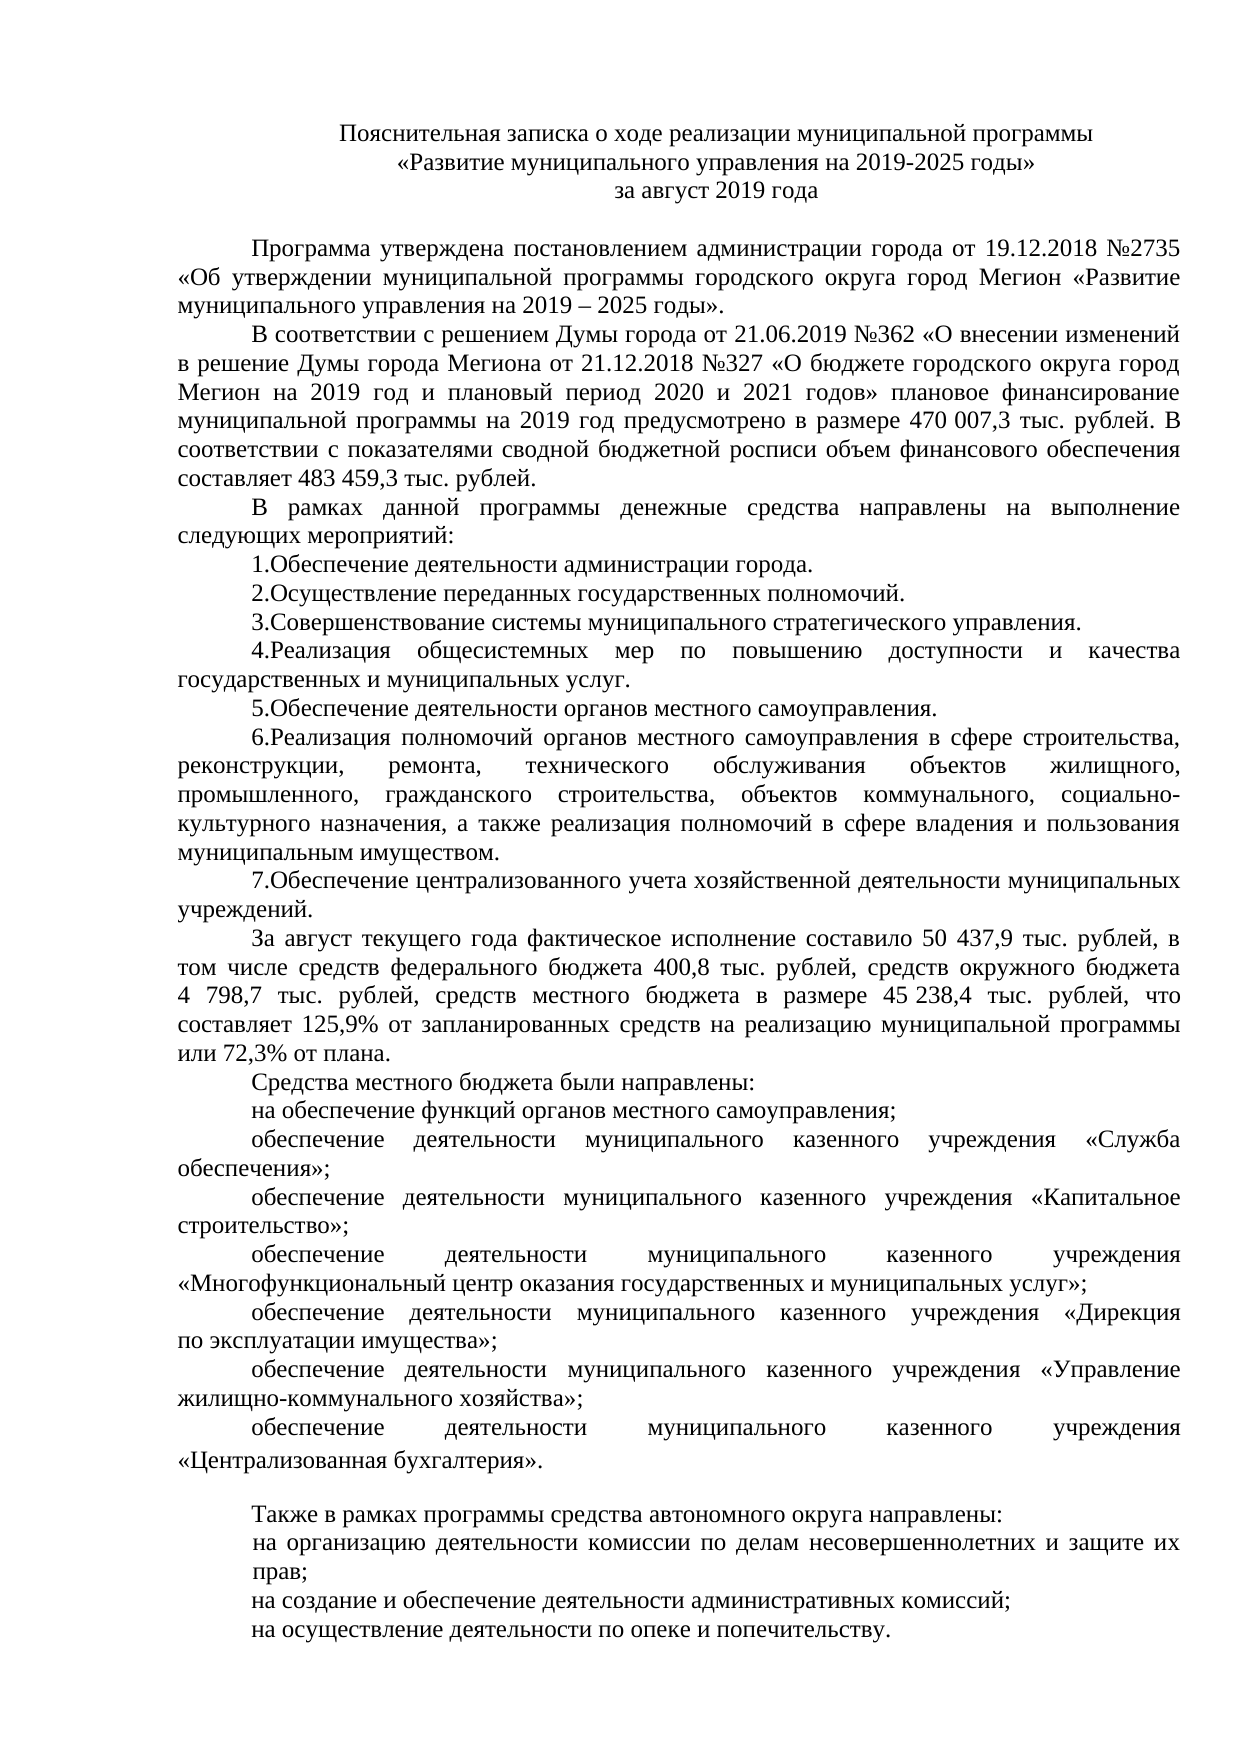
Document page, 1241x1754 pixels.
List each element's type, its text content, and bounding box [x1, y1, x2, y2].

text обеспечение деятельности муниципального казенного учреждения «Дирекция по эксплуатации имущества»; [177, 1297, 1181, 1354]
text Программа утверждена постановлением администрации города от 19.12.2018 №2735 «Об утверждении муниципальной программы городского округа город Мегион «Развитие муниципального управления на 2019 – 2025 годы». [177, 233, 1181, 319]
text на осуществление деятельности по опеке и попечительству. [177, 1614, 1181, 1642]
text на обеспечение функций органов местного самоуправления; [177, 1096, 1181, 1124]
text Также в рамках программы средства автономного округа направлены: [177, 1499, 1181, 1527]
text «Развитие муниципального управления на 2019-2025 годы» [177, 147, 1181, 176]
list В рамках данной программы денежные средства направлены на выполнение следующих мероприятий: [177, 492, 1181, 549]
text 3.Совершенствование системы муниципального стратегического управления. [177, 607, 1181, 636]
text обеспечение деятельности муниципального казенного учреждения «Управление жилищно-коммунального хозяйства»; [177, 1354, 1181, 1412]
text обеспечение деятельности муниципального казенного учреждения «Капитальное строительство»; [177, 1182, 1181, 1239]
text 7.Обеспечение централизованного учета хозяйственной деятельности муниципальных учреждений. [177, 866, 1181, 923]
list За август текущего года фактическое исполнение составило 50 437,9 тыс. рублей, в том числе средств федерального бюджета 400,8 тыс. рублей, средств окружного бюджета 4 798,7 тыс. рублей, средств местного бюджета в размере 45 238,4 тыс. рублей, что составляет 125,9% от запланированных средств на реализацию муниципальной программы или 72,3% от плана. [177, 923, 1181, 1067]
text Средства местного бюджета были направлены: [177, 1067, 1181, 1096]
text 6.Реализация полномочий органов местного самоуправления в сфере строительства, реконструкции, ремонта, технического обслуживания объектов жилищного, промышленного, гражданского строительства, объектов коммунального, социально-культурного назначения, а также реализация полномочий в сфере владения и пользования муниципальным имуществом. [177, 722, 1181, 866]
text на создание и обеспечение деятельности административных комиссий; [177, 1585, 1181, 1614]
text за август 2019 года [177, 176, 1181, 204]
text В соответствии с решением Думы города от 21.06.2019 №362 «О внесении изменений в решение Думы города Мегиона от 21.12.2018 №327 «О бюджете городского округа город Мегион на 2019 год и плановый период 2020 и 2021 годов» плановое финансирование муниципальной программы на 2019 год предусмотрено в размере 470 007,3 тыс. рублей. В соответствии с показателями сводной бюджетной росписи объем финансового обеспечения составляет 483 459,3 тыс. рублей. [177, 319, 1181, 492]
text обеспечение деятельности муниципального казенного учреждения «Служба обеспечения»; [177, 1124, 1181, 1182]
text 2.Осуществление переданных государственных полномочий. [177, 578, 1181, 607]
text 4.Реализация общесистемных мер по повышению доступности и качества государственных и муниципальных услуг. [177, 636, 1181, 693]
text Пояснительная записка о ходе реализации муниципальной программы [177, 118, 1181, 147]
text обеспечение деятельности муниципального казенного учреждения «Многофункциональный центр оказания государственных и муниципальных услуг»; [177, 1239, 1181, 1297]
text обеспечение деятельности муниципального казенного учреждения «Централизованная бухгалтерия». [177, 1412, 1181, 1474]
text 1.Обеспечение деятельности администрации города. [177, 549, 1181, 578]
text 5.Обеспечение деятельности органов местного самоуправления. [177, 693, 1181, 722]
list на организацию деятельности комиссии по делам несовершеннолетних и защите их прав; [252, 1527, 1181, 1585]
